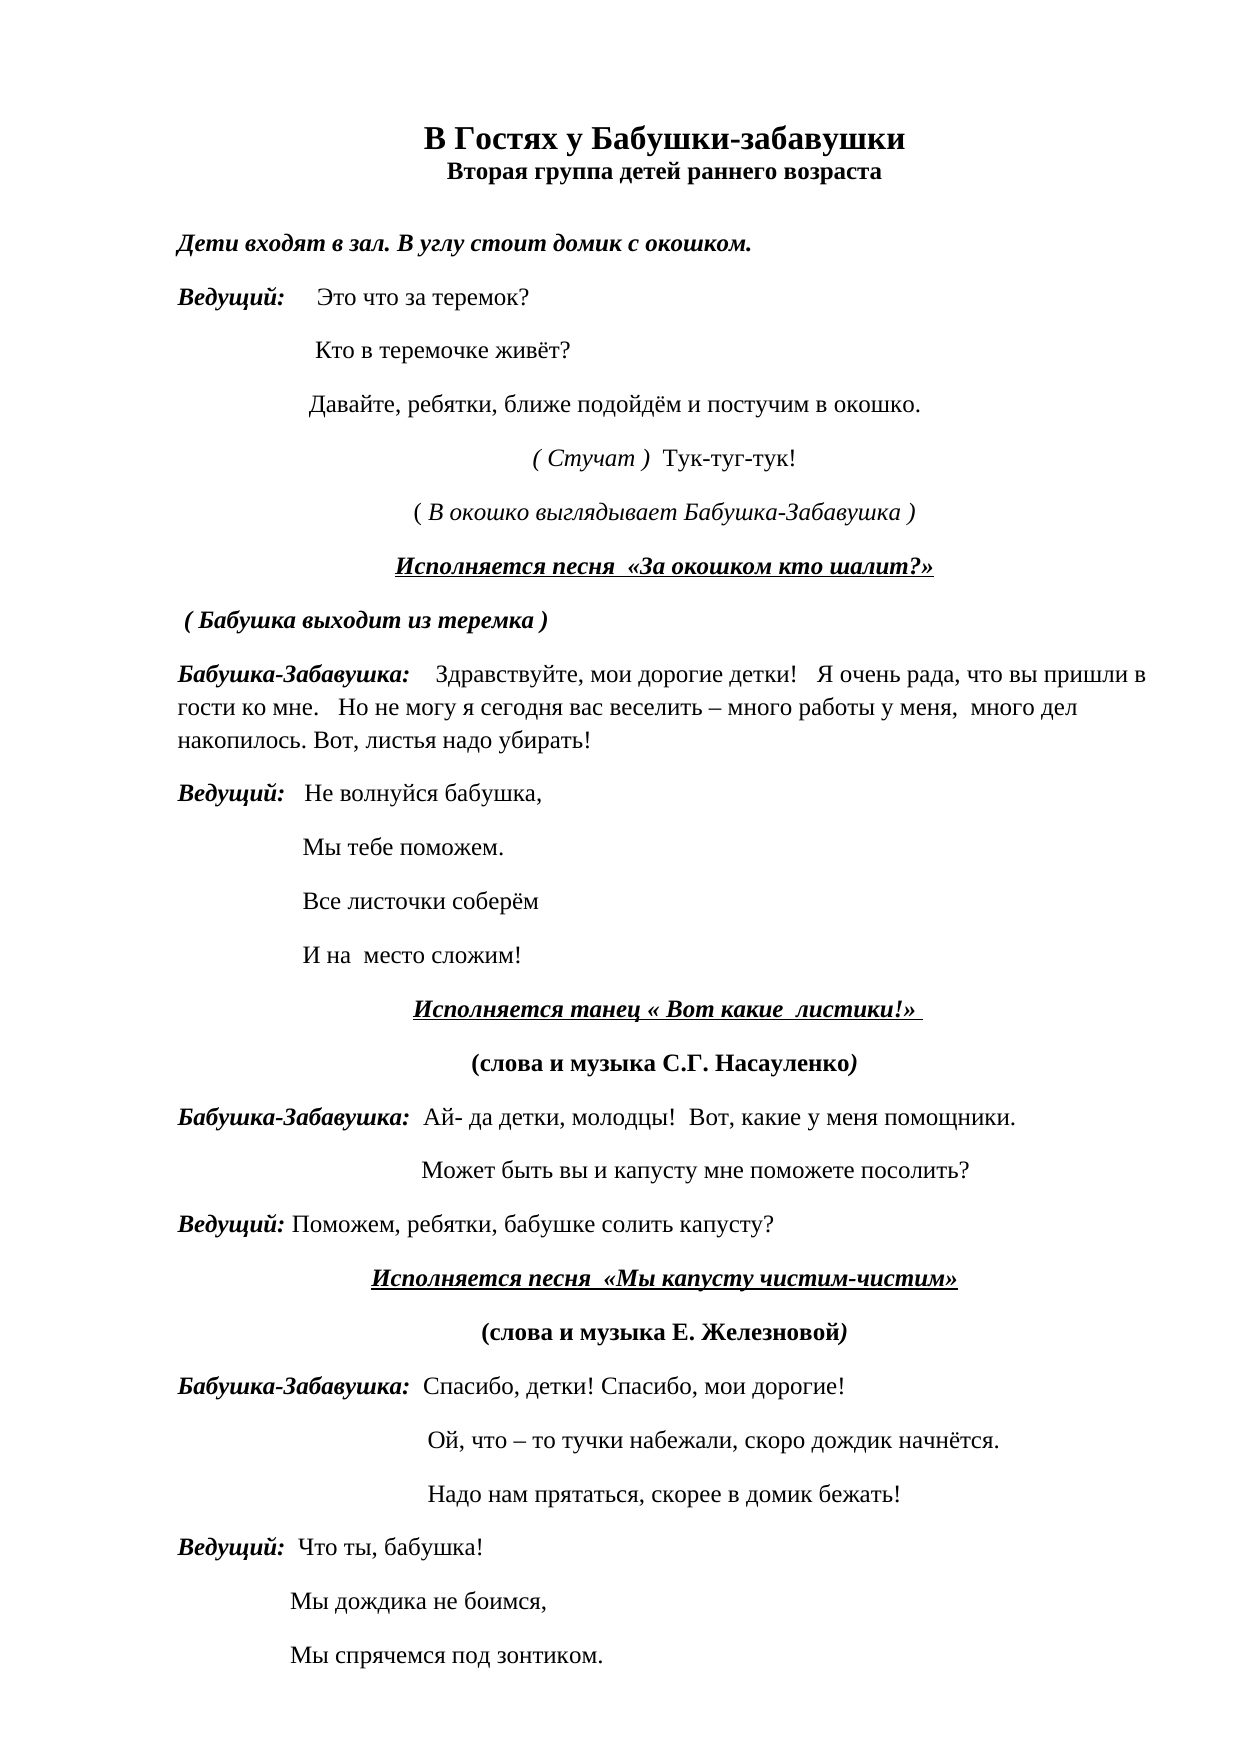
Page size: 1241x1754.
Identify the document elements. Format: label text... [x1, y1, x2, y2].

text Может быть вы и капусту мне поможете посолить? [177, 1156, 1152, 1184]
text Дети входят в зал. В углу стоит домик с окошком. [177, 228, 1152, 257]
text Мы спрячемся под зонтиком. [177, 1640, 1152, 1669]
text (слова и музыка С.Г. Насауленко) [177, 1048, 1152, 1077]
text Надо нам прятаться, скорее в домик бежать! [177, 1479, 1152, 1507]
text Бабушка-Забавушка: Ай- да детки, молодцы! Вот, какие у меня помощники. [177, 1102, 1152, 1130]
text (слова и музыка Е. Железновой) [177, 1317, 1152, 1346]
text Все листочки соберём [177, 886, 1152, 915]
text ( Стучат ) Тук-туг-тук! [177, 443, 1152, 472]
text Вторая группа детей раннего возраста [177, 156, 1152, 185]
text Мы дождика не боимся, [177, 1586, 1152, 1615]
text Исполняется песня «За окошком кто шалит?» [177, 551, 1152, 580]
text Ведущий: Поможем, ребятки, бабушке солить капусту? [177, 1209, 1152, 1238]
text Мы тебе поможем. [177, 832, 1152, 861]
text Исполняется танец « Вот какие листики!» [177, 994, 1152, 1023]
text Бабушка-Забавушка: Спасибо, детки! Спасибо, мои дорогие! [177, 1371, 1152, 1400]
text Ведущий: Не волнуйся бабушка, [177, 778, 1152, 807]
text Кто в теремочке живёт? [177, 336, 1152, 364]
text Ой, что – то тучки набежали, скоро дождик начнётся. [177, 1425, 1152, 1453]
text Давайте, ребятки, ближе подойдём и постучим в окошко. [177, 389, 1152, 418]
text Ведущий: Что ты, бабушка! [177, 1532, 1152, 1561]
text ( Бабушка выходит из теремка ) [177, 605, 1152, 633]
text В Гостях у Бабушки-забавушки [177, 118, 1152, 156]
text И на место сложим! [177, 940, 1152, 969]
text Ведущий: Это что за теремок? [177, 282, 1152, 310]
text Бабушка-Забавушка: Здравствуйте, мои дорогие детки! Я очень рада, что вы пришли в гости ко мне. Но не могу я сегодня вас веселить – много работы у меня, много дел накопилось. Вот, листья надо убирать! [177, 659, 1152, 753]
text Исполняется песня «Мы капусту чистим-чистим» [177, 1263, 1152, 1292]
text ( В окошко выглядывает Бабушка-Забавушка ) [177, 497, 1152, 526]
